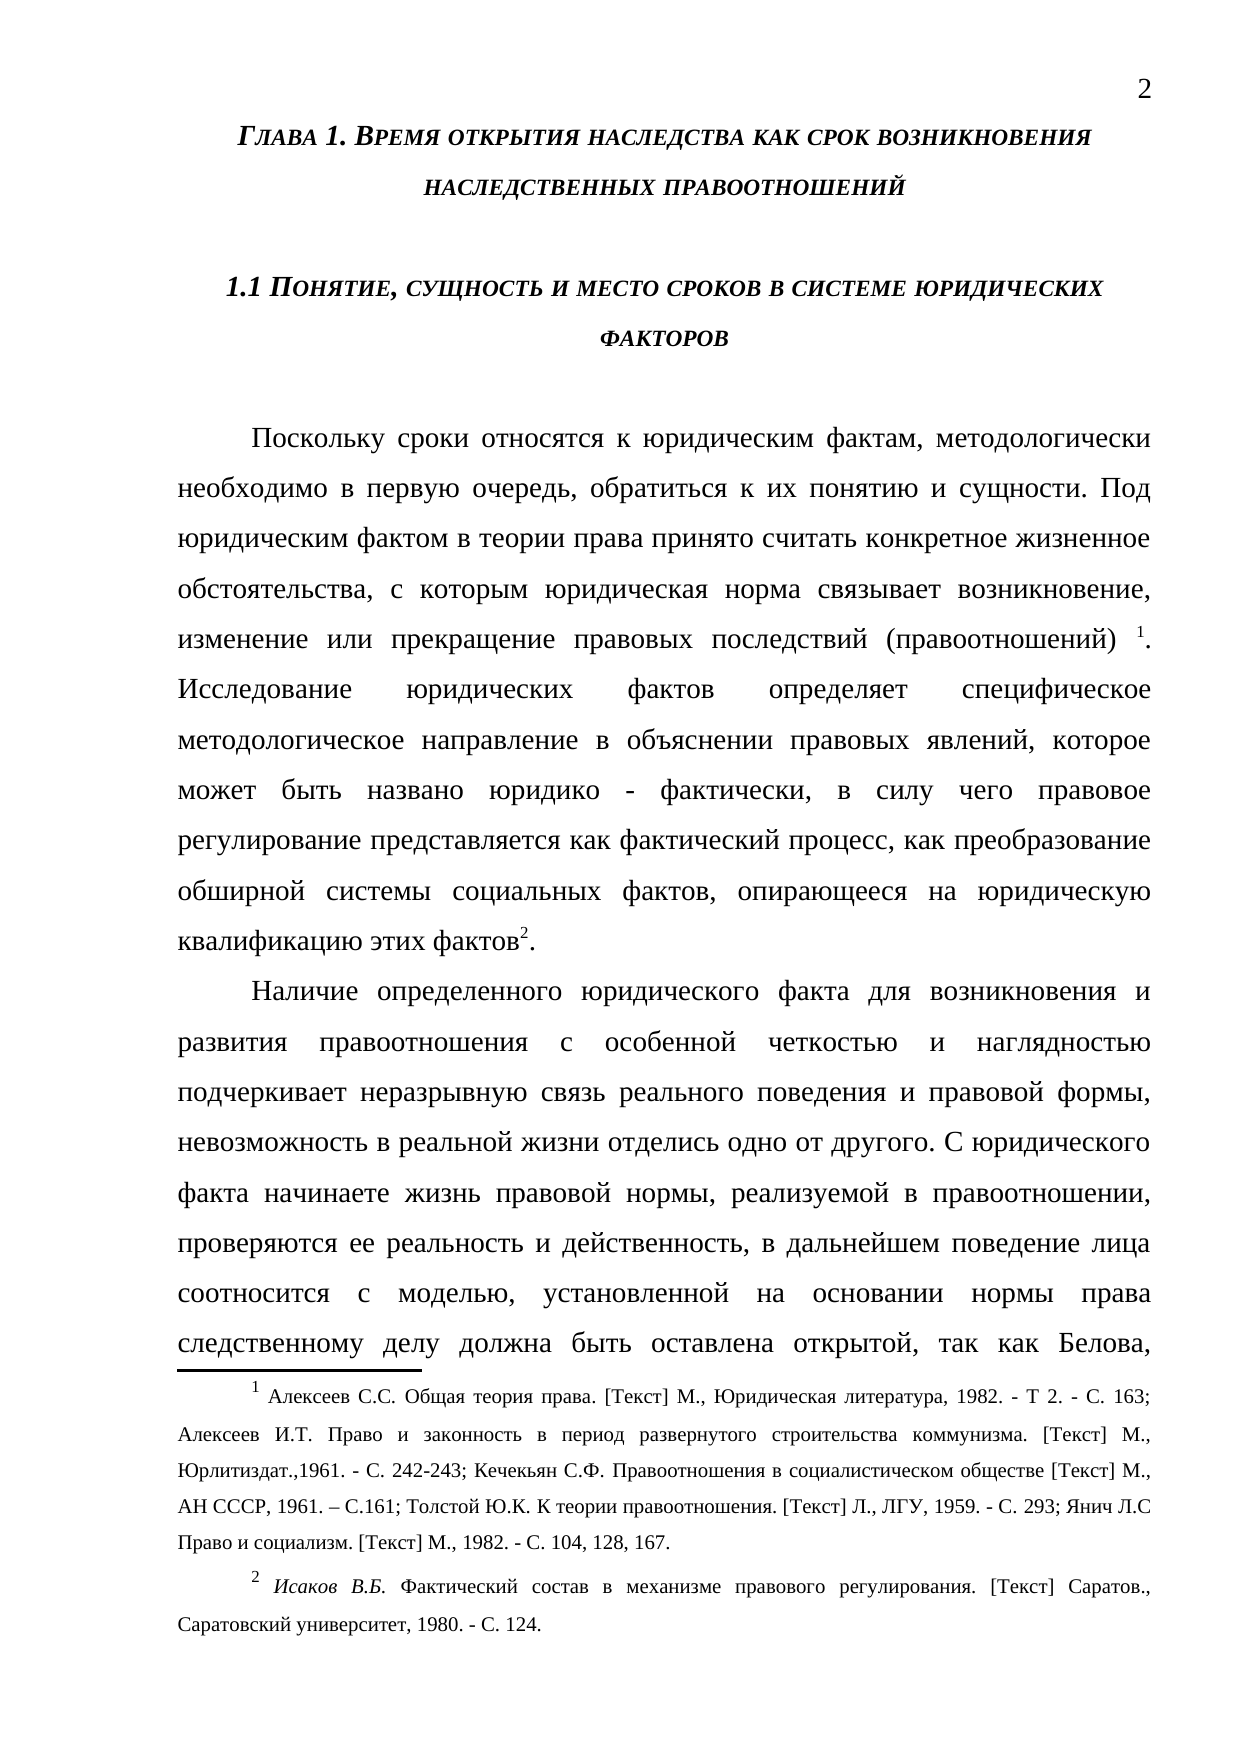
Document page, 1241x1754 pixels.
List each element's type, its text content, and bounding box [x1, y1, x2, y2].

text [177, 973, 1152, 1359]
subtitle 1.1 Понятие, сущность и место сроков в системе юридических факторов [177, 269, 1152, 353]
text Поскольку сроки относятся к юридическим фактам, методологически необходимо в первую очередь, обратиться к их понятию и сущности. Под юридическим фактом в теории права принято считать конкретное жизненное обстоятельства, с которым юридическая норма связывает возникновение, изменение или прекращение правовых последствий (правоотношений) . Исследование юридических фактов определяет специфическое методологическое направление в объяснении правовых явлений, которое может быть названо юридико - фактически, в силу чего правовое регулирование представляется как фактический процесс, как преобразование обширной системы социальных фактов, опирающееся на юридическую квалификацию этих фактов. [177, 420, 1152, 957]
subtitle Глава 1. Время открытия наследства как срок возникновения наследственных правоотношений [177, 118, 1152, 202]
